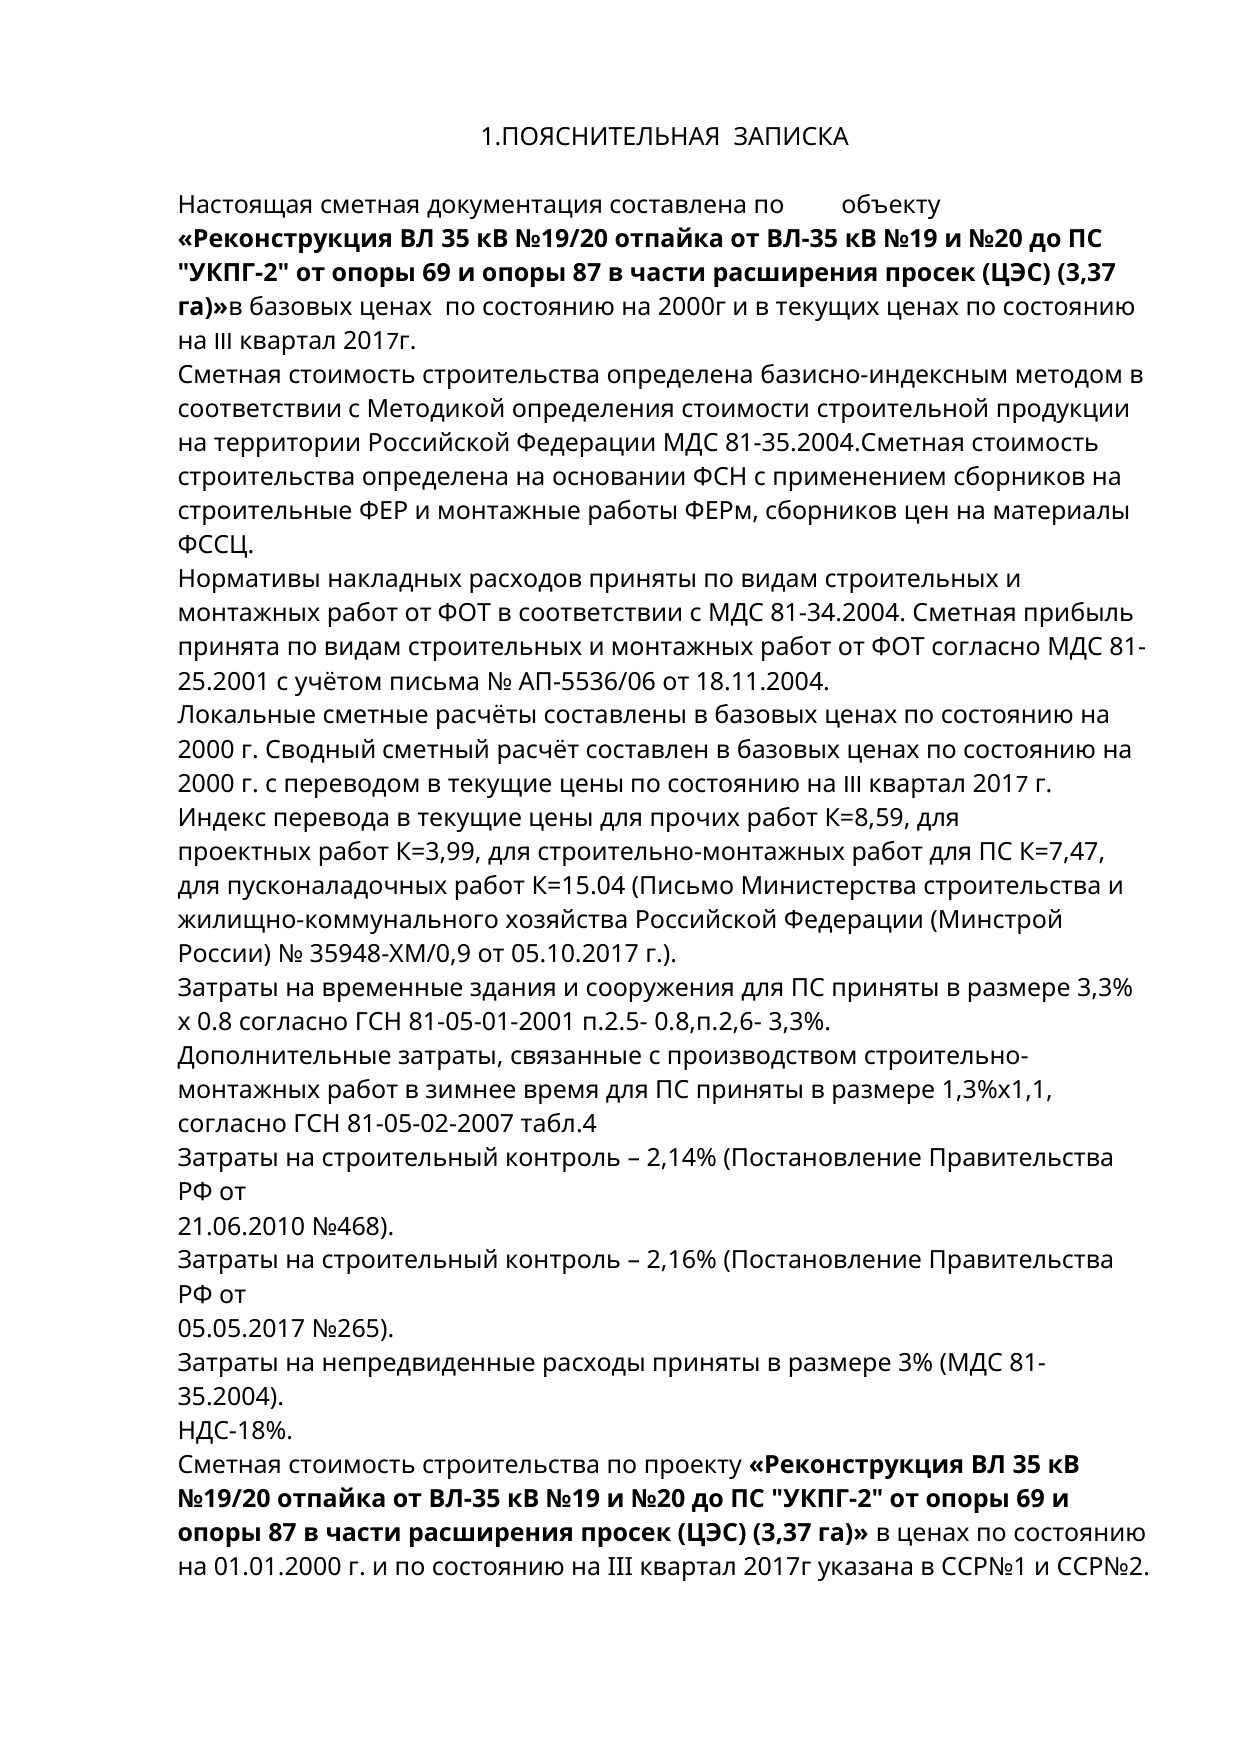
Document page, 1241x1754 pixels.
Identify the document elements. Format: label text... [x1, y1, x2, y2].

text проектных работ К=3,99, для строительно-монтажных работ для ПС К=7,47, для пусконаладочных работ К=15.04 (Письмо Министерства строительства и жилищно-коммунального хозяйства Российской Федерации (Минстрой России) № 35948-XM/0,9 от 05.10.2017 г.). [177, 833, 1152, 970]
text Дополнительные затраты, связанные с производством строительно-монтажных работ в зимнее время для ПС приняты в размере 1,3%х1,1, согласно ГСН 81-05-02-2007 табл.4 [177, 1038, 1152, 1140]
text Локальные сметные расчёты составлены в базовых ценах по состоянию на 2000 г. Сводный сметный расчёт составлен в базовых ценах по состоянию на 2000 г. с переводом в текущие цены по состоянию на III квартал 2017 г. [177, 697, 1152, 799]
text Затраты на временные здания и сооружения для ПС приняты в размере 3,3% x 0.8 согласно ГСН 81-05-01-2001 п.2.5- 0.8,п.2,6- 3,3%. [177, 970, 1152, 1038]
text Настоящая сметная документация составлена по объекту «Реконструкция ВЛ 35 кВ №19/20 отпайка от ВЛ-35 кВ №19 и №20 до ПС "УКПГ-2" от опоры 69 и опоры 87 в части расширения просек (ЦЭС) (3,37 га)»в базовых ценах по состоянию на 2000г и в текущих ценах по состоянию на III квартал 2017г. [177, 186, 1152, 357]
text Затраты на строительный контроль – 2,16% (Постановление Правительства РФ от [177, 1242, 1152, 1310]
text Нормативы накладных расходов приняты по видам строительных и монтажных работ от ФОТ в соответствии с МДС 81-34.2004. Сметная прибыль принята по видам строительных и монтажных работ от ФОТ согласно МДС 81-25.2001 с учётом письма № АП-5536/06 от 18.11.2004. [177, 561, 1152, 697]
text НДС-18%. [177, 1412, 1152, 1447]
text Индекс перевода в текущие цены для прочих работ К=8,59, для [177, 799, 1152, 833]
text Сметная стоимость строительства по проекту «Реконструкция ВЛ 35 кВ №19/20 отпайка от ВЛ-35 кВ №19 и №20 до ПС "УКПГ-2" от опоры 69 и опоры 87 в части расширения просек (ЦЭС) (3,37 га)» в ценах по состоянию на 01.01.2000 г. и по состоянию на III квартал 2017г указана в ССР№1 и ССР№2. [177, 1447, 1152, 1583]
text Затраты на непредвиденные расходы приняты в размере 3% (МДС 81-35.2004). [177, 1344, 1152, 1412]
text 21.06.2010 №468). [177, 1208, 1152, 1242]
text Затраты на строительный контроль – 2,14% (Постановление Правительства РФ от [177, 1140, 1152, 1208]
text 1.ПОЯСНИТЕЛЬНАЯ ЗАПИСКА [177, 118, 1152, 152]
text Сметная стоимость строительства определена базисно-индексным методом в соответствии с Методикой определения стоимости строительной продукции на территории Российской Федерации МДС 81-35.2004.Сметная стоимость строительства определена на основании ФСН с применением сборников на строительные ФЕР и монтажные работы ФЕРм, сборников цен на материалы ФССЦ. [177, 357, 1152, 561]
text 05.05.2017 №265). [177, 1310, 1152, 1344]
